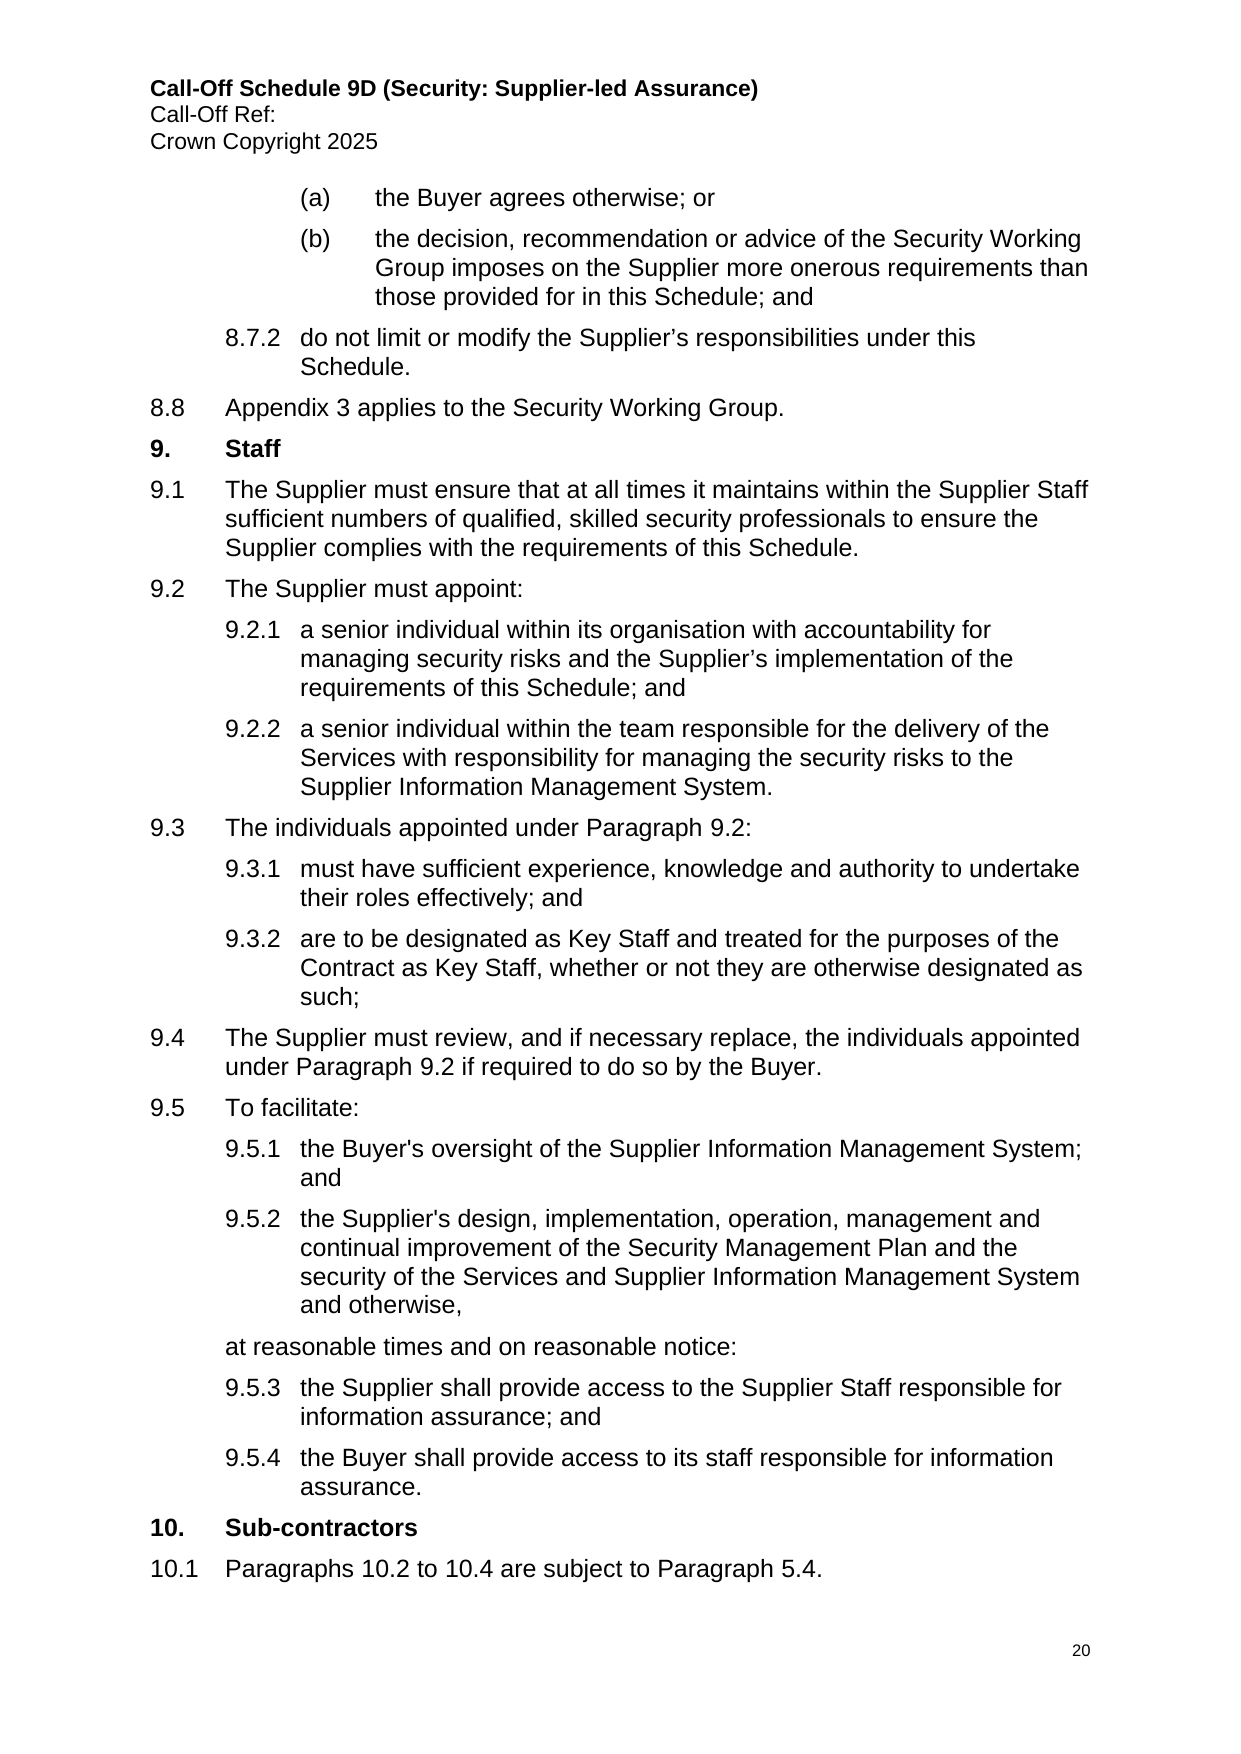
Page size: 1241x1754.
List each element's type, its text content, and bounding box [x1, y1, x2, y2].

subtitle The Supplier must appoint: [150, 574, 1090, 603]
subtitle Paragraphs 10.2 to 10.4 are subject to Paragraph 5.4. [150, 1554, 1090, 1583]
subtitle The Supplier must review, and if necessary replace, the individuals appointed under Paragraph 9.2 if required to do so by the Buyer. [150, 1023, 1090, 1080]
subtitle The individuals appointed under Paragraph 9.2: [150, 813, 1090, 842]
subtitle are to be designated as Key Staff and treated for the purposes of the Contract as Key Staff, whether or not they are otherwise designated as such; [225, 924, 1090, 1010]
subtitle the Buyer shall provide access to its staff responsible for information assurance. [225, 1443, 1090, 1500]
subtitle the Buyer agrees otherwise; or [300, 183, 1090, 212]
subtitle Staff [150, 434, 1090, 463]
subtitle a senior individual within its organisation with accountability for managing security risks and the Supplier’s implementation of the requirements of this Schedule; and [225, 615, 1090, 702]
subtitle Sub-contractors [150, 1513, 1090, 1542]
subtitle the decision, recommendation or advice of the Security Working Group imposes on the Supplier more onerous requirements than those provided for in this Schedule; and [300, 224, 1090, 310]
subtitle the Supplier's design, implementation, operation, management and continual improvement of the Security Management Plan and the security of the Services and Supplier Information Management System and otherwise, [225, 1204, 1090, 1319]
subtitle the Buyer's oversight of the Supplier Information Management System; and [225, 1134, 1090, 1192]
subtitle do not limit or modify the Supplier’s responsibilities under this Schedule. [225, 323, 1090, 380]
subtitle the Supplier shall provide access to the Supplier Staff responsible for information assurance; and [225, 1373, 1090, 1430]
subtitle To facilitate: [150, 1093, 1090, 1122]
subtitle at reasonable times and on reasonable notice: [225, 1332, 1090, 1360]
subtitle must have sufficient experience, knowledge and authority to undertake their roles effectively; and [225, 854, 1090, 912]
subtitle The Supplier must ensure that at all times it maintains within the Supplier Staff sufficient numbers of qualified, skilled security professionals to ensure the Supplier complies with the requirements of this Schedule. [150, 475, 1090, 562]
subtitle a senior individual within the team responsible for the delivery of the Services with responsibility for managing the security risks to the Supplier Information Management System. [225, 714, 1090, 800]
subtitle Appendix 3 applies to the Security Working Group. [150, 393, 1090, 422]
